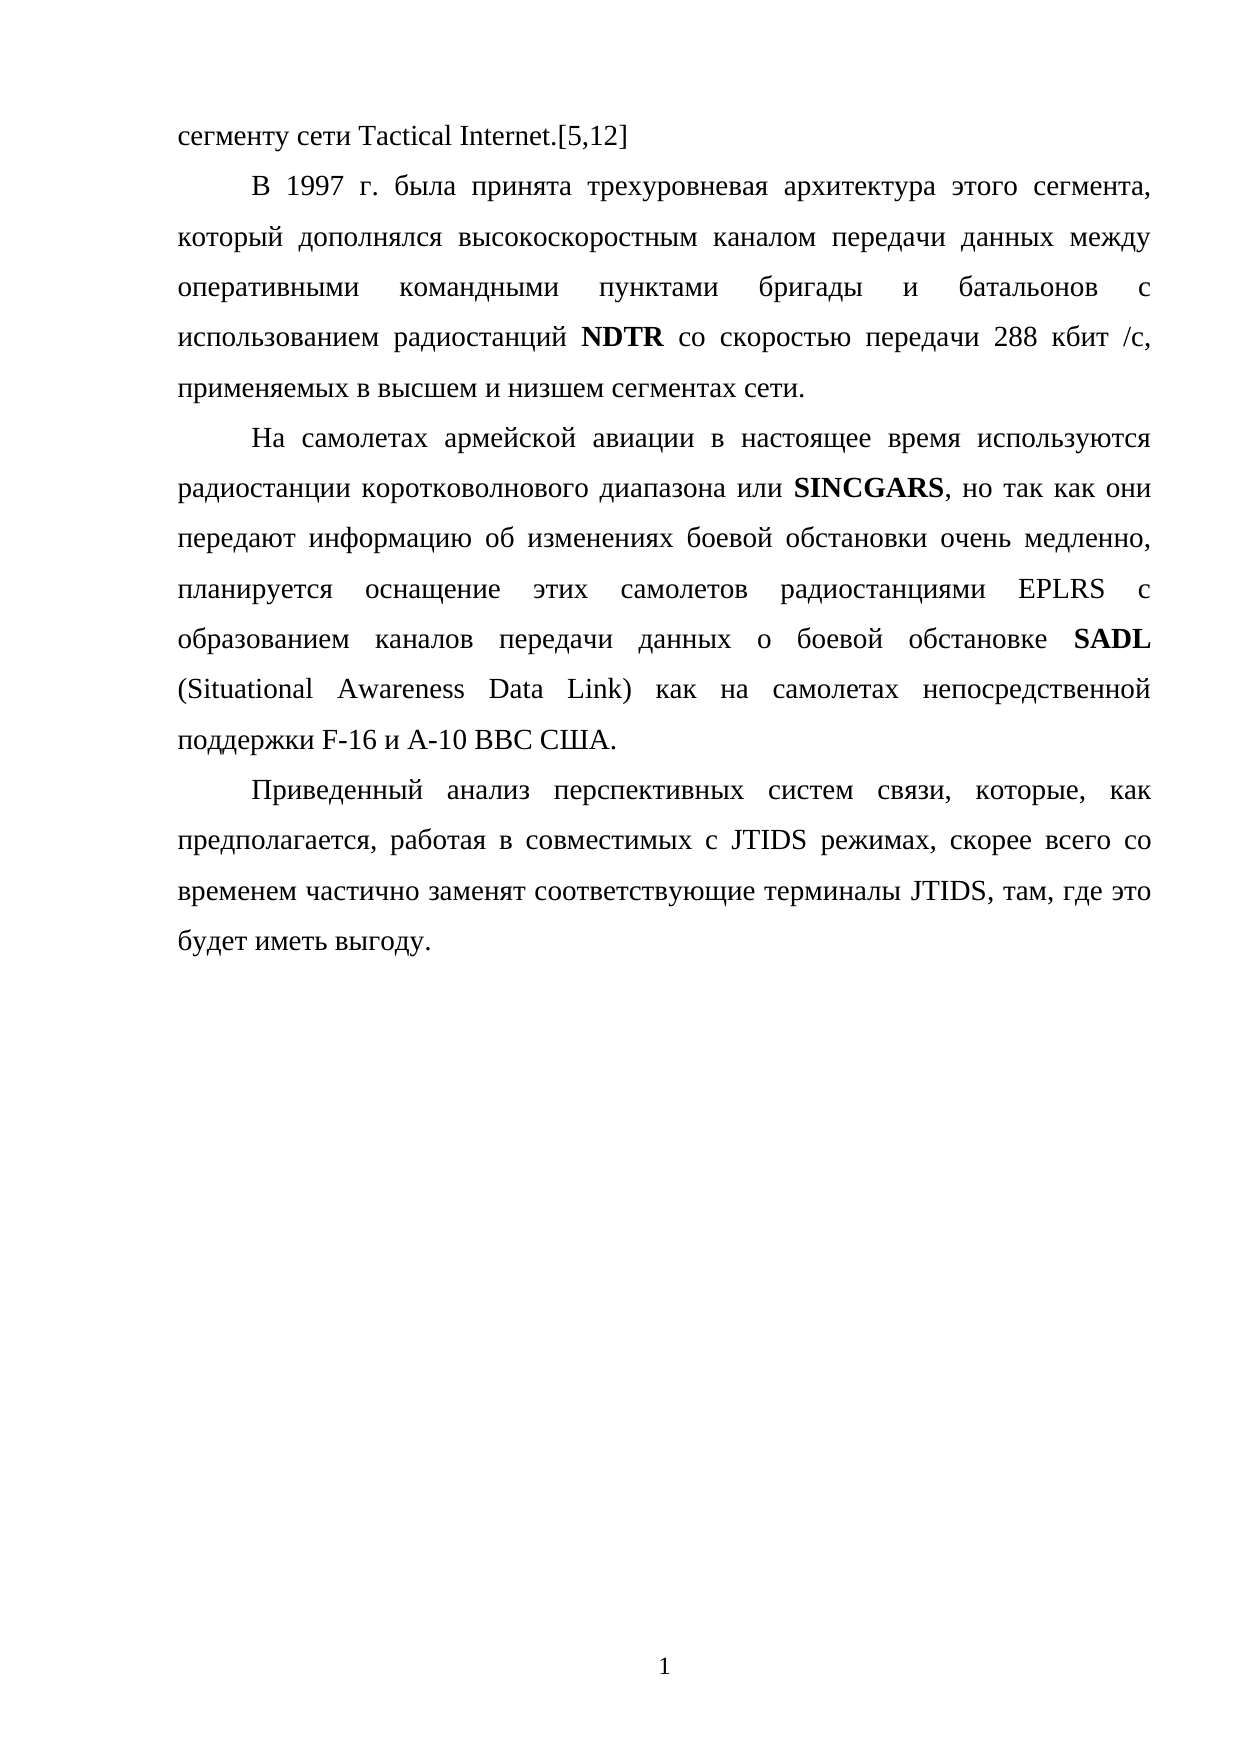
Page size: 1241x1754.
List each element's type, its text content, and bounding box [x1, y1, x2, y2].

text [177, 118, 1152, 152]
text Приведенный анализ перспективных систем связи, которые, как предполагается, работая в совместимых с JTIDS режимах, скорее всего со временем частично заменят соответствующие терминалы JTIDS, там, где это будет иметь выгоду. [177, 772, 1152, 957]
text На самолетах армейской авиации в настоящее время используются радиостанции коротковолнового диапазона или SINCGARS, но так как они передают информацию об изменениях боевой обстановки очень медленно, планируется оснащение этих самолетов радиостанциями EPLRS с образованием каналов передачи данных о боевой обстановке SADL (Situational Awareness Data Link) как на самолетах непосредственной поддержки F-16 и А-10 ВВС США. [177, 420, 1152, 755]
text В . была принята трехуровневая архитектура этого сегмента, который дополнялся высокоскоростным каналом передачи данных между оперативными командными пунктами бригады и батальонов с использованием радиостанций NDTR со скоростью передачи 288 кбит /с, применяемых в высшем и низшем сегментах сети. [177, 168, 1152, 403]
